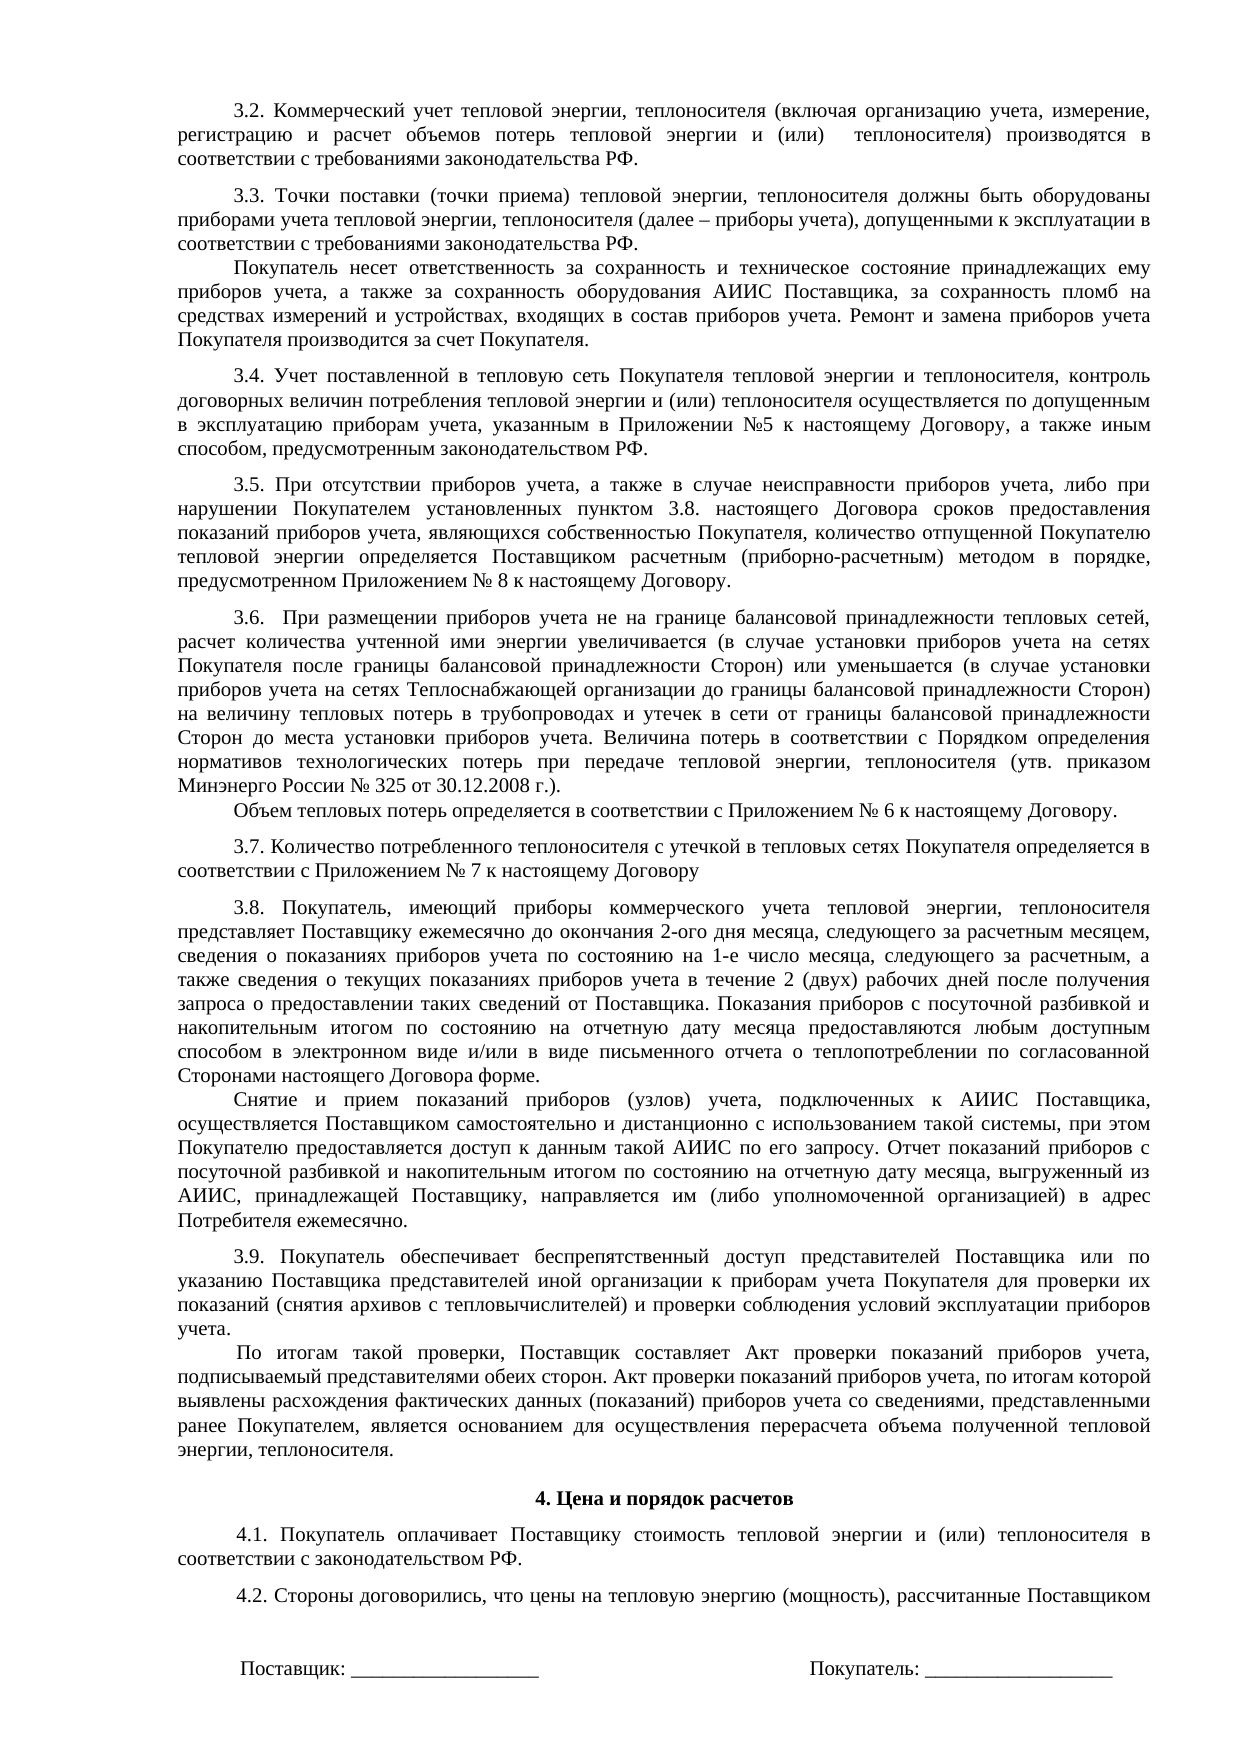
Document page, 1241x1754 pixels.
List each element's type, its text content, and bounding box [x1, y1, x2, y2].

text 3.5. При отсутствии приборов учета, а также в случае неисправности приборов учета, либо при нарушении Покупателем установленных пунктом 3.8. настоящего Договора сроков предоставления показаний приборов учета, являющихся собственностью Покупателя, количество отпущенной Покупателю тепловой энергии определяется Поставщиком расчетным (приборно-расчетным) методом в порядке, предусмотренном Приложением № 8 к настоящему Договору. [177, 472, 1152, 592]
text Покупатель несет ответственность за сохранность и техническое состояние принадлежащих ему приборов учета, а также за сохранность оборудования АИИС Поставщика, за сохранность пломб на средствах измерений и устройствах, входящих в состав приборов учета. Ремонт и замена приборов учета Покупателя производится за счет Покупателя. [177, 255, 1152, 351]
text 3.7. Количество потребленного теплоносителя с утечкой в тепловых сетях Покупателя определяется в соответствии с Приложением № 7 к настоящему Договору [177, 834, 1152, 882]
text По итогам такой проверки, Поставщик составляет Акт проверки показаний приборов учета, подписываемый представителями обеих сторон. Акт проверки показаний приборов учета, по итогам которой выявлены расхождения фактических данных (показаний) приборов учета со сведениями, представленными ранее Покупателем, является основанием для осуществления перерасчета объема полученной тепловой энергии, теплоносителя. [177, 1340, 1152, 1461]
text 3.3. Точки поставки (точки приема) тепловой энергии, теплоносителя должны быть оборудованы приборами учета тепловой энергии, теплоносителя (далее – приборы учета), допущенными к эксплуатации в соответствии с требованиями законодательства РФ. [177, 182, 1152, 255]
text 3.9. Покупатель обеспечивает беспрепятственный доступ представителей Поставщика или по указанию Поставщика представителей иной организации к приборам учета Покупателя для проверки их показаний (снятия архивов с тепловычислителей) и проверки соблюдения условий эксплуатации приборов учета. [177, 1244, 1152, 1340]
text 4. Цена и порядок расчетов [177, 1486, 1152, 1510]
text Снятие и прием показаний приборов (узлов) учета, подключенных к АИИС Поставщика, осуществляется Поставщиком самостоятельно и дистанционно с использованием такой системы, при этом Покупателю предоставляется доступ к данным такой АИИС по его запросу. Отчет показаний приборов с посуточной разбивкой и накопительным итогом по состоянию на отчетную дату месяца, выгруженный из АИИС, принадлежащей Поставщику, направляется им (либо уполномоченной организацией) в адрес Потребителя ежемесячно. [177, 1087, 1152, 1232]
text Объем тепловых потерь определяется в соответствии с Приложением № 6 к настоящему Договору. [177, 797, 1152, 822]
text 3.4. Учет поставленной в тепловую сеть Покупателя тепловой энергии и теплоносителя, контроль договорных величин потребления тепловой энергии и (или) теплоносителя осуществляется по допущенным в эксплуатацию приборам учета, указанным в Приложении №5 к настоящему Договору, а также иным способом, предусмотренным законодательством РФ. [177, 363, 1152, 460]
text 3.6. При размещении приборов учета не на границе балансовой принадлежности тепловых сетей, расчет количества учтенной ими энергии увеличивается (в случае установки приборов учета на сетях Покупателя после границы балансовой принадлежности Сторон) или уменьшается (в случае установки приборов учета на сетях Теплоснабжающей организации до границы балансовой принадлежности Сторон) на величину тепловых потерь в трубопроводах и утечек в сети от границы балансовой принадлежности Сторон до места установки приборов учета. Величина потерь в соответствии с Порядком определения нормативов технологических потерь при передаче тепловой энергии, теплоносителя (утв. приказом Минэнерго России № 325 от 30.12.2008 г.). [177, 605, 1152, 797]
text 3.2. Коммерческий учет тепловой энергии, теплоносителя (включая организацию учета, измерение, регистрацию и расчет объемов потерь тепловой энергии и (или) теплоносителя) производятся в соответствии с требованиями законодательства РФ. [177, 98, 1152, 170]
text 4.1. Покупатель оплачивает Поставщику стоимость тепловой энергии и (или) теплоносителя в соответствии с законодательством РФ. [177, 1522, 1152, 1570]
text 3.8. Покупатель, имеющий приборы коммерческого учета тепловой энергии, теплоносителя представляет Поставщику ежемесячно до окончания 2-ого дня месяца, следующего за расчетным месяцем, сведения о показаниях приборов учета по состоянию на 1-е число месяца, следующего за расчетным, а также сведения о текущих показаниях приборов учета в течение 2 (двух) рабочих дней после получения запроса о предоставлении таких сведений от Поставщика. Показания приборов с посуточной разбивкой и накопительным итогом по состоянию на отчетную дату месяца предоставляются любым доступным способом в электронном виде и/или в виде письменного отчета о теплопотреблении по согласованной Сторонами настоящего Договора форме. [177, 895, 1152, 1087]
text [177, 1583, 1152, 1607]
